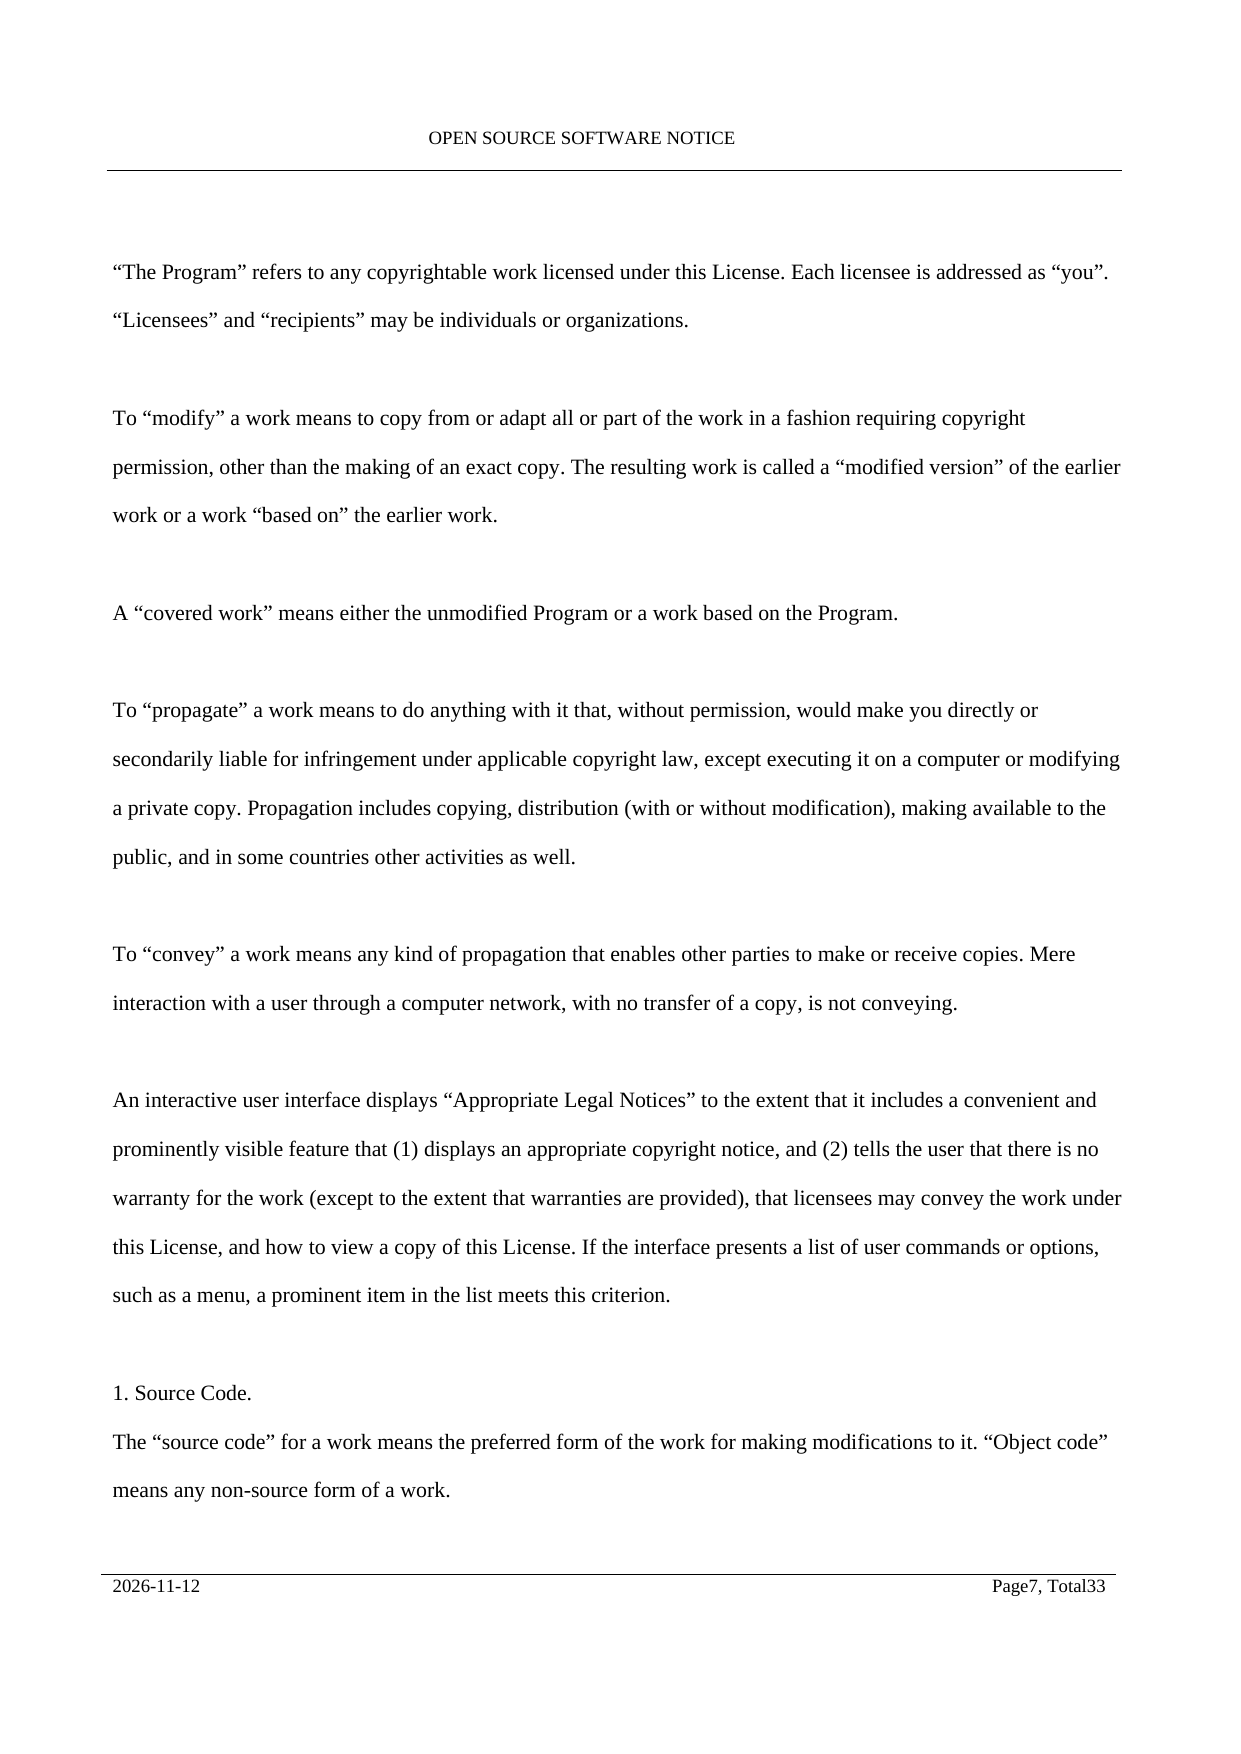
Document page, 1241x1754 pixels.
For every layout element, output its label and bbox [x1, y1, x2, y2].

text [112, 206, 1128, 1506]
